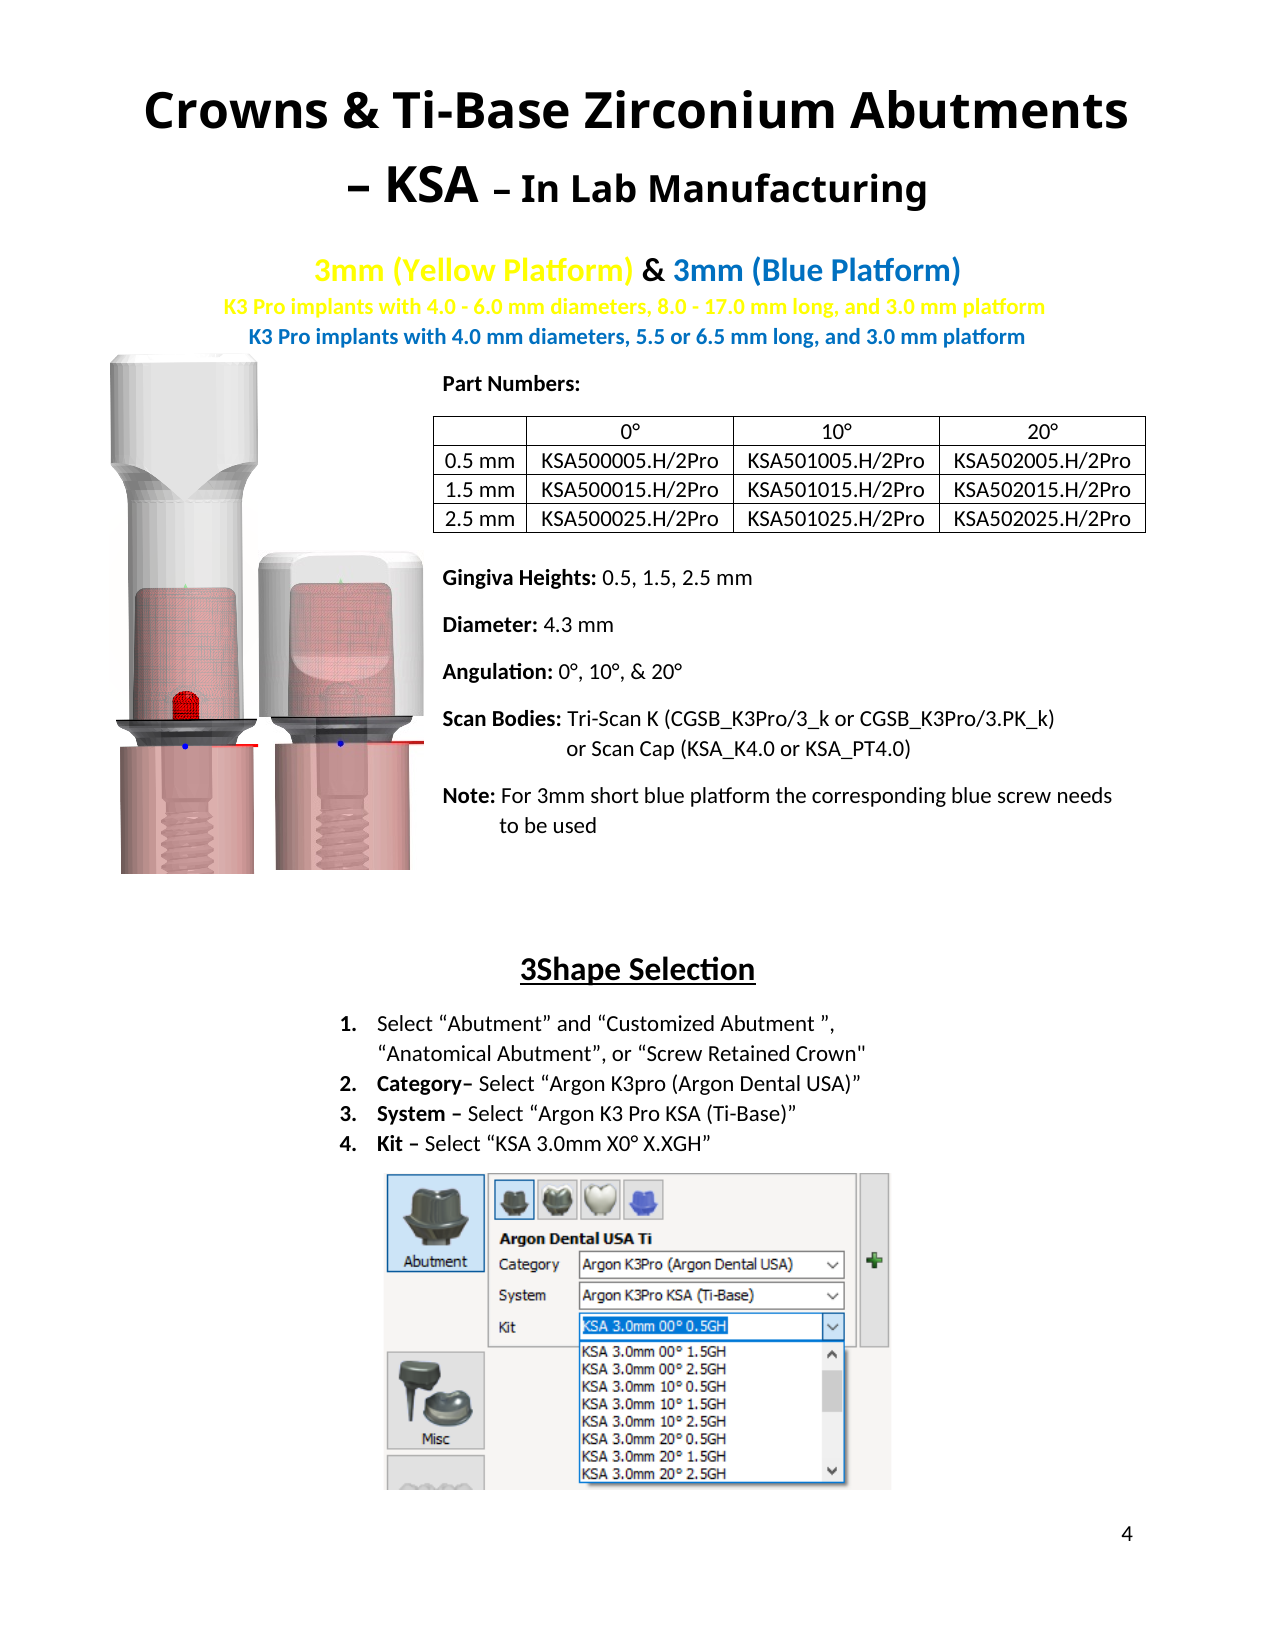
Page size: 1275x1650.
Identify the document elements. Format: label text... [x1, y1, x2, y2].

table_cell 1.5 mm [434, 475, 526, 503]
table_cell KSA502005.H/2Pro [940, 446, 1145, 474]
table_cell KSA500005.H/2Pro [527, 446, 733, 474]
text 3Shape Selection [142, 948, 1132, 989]
text Note: For 3mm short blue platform the corresponding blue screw needs to be used [442, 781, 1132, 839]
text Gingiva Heights: 0.5, 1.5, 2.5 mm [259, 533, 1132, 591]
list System – Select “Argon K3 Pro KSA (Ti-Base)” [339, 1099, 1132, 1127]
picture [109, 353, 424, 874]
table_cell KSA502025.H/2Pro [940, 504, 1145, 532]
table_cell 2.5 mm [434, 504, 526, 532]
table_cell KSA500025.H/2Pro [527, 504, 733, 532]
table_cell KSA501015.H/2Pro [734, 475, 939, 503]
table_header 10° [734, 417, 939, 445]
table_header [434, 417, 526, 445]
list Category– Select “Argon K3pro (Argon Dental USA)” [339, 1069, 1132, 1097]
table_header 20° [940, 417, 1145, 445]
table_cell 0.5 mm [434, 446, 526, 474]
text Diameter: 4.3 mm [442, 610, 1132, 638]
table_cell KSA500015.H/2Pro [527, 475, 733, 503]
text Part Numbers: [442, 369, 1132, 397]
text 3mm (Yellow Platform) & 3mm (Blue Platform) K3 Pro implants with 4.0 - 6.0 mm diameters, 8.0 - 17.0 mm long, and 3.0 mm platform K3 Pro implants with 4.0 mm diameters, 5.5 or 6.5 mm long, and 3.0 mm platform [142, 249, 1132, 350]
table_cell KSA501025.H/2Pro [734, 504, 939, 532]
list Kit – Select “KSA 3.0mm X0° X.XGH” [339, 1129, 1132, 1157]
text Crowns & Ti-Base Zirconium Abutments – KSA – In Lab Manufacturing [141, 75, 1132, 247]
picture [383, 1173, 892, 1490]
list Select “Abutment” and “Customized Abutment ”, “Anatomical Abutment”, or “Screw Retained Crown" [339, 1009, 1132, 1067]
table_cell KSA501005.H/2Pro [734, 446, 939, 474]
text Angulation: 0°, 10°, & 20° [442, 657, 1132, 685]
table_header 0° [527, 417, 733, 445]
table_cell KSA502015.H/2Pro [940, 475, 1145, 503]
text Scan Bodies: Tri-Scan K (CGSB_K3Pro/3_k or CGSB_K3Pro/3.PK_k) or Scan Cap (KSA_K4.0 or KSA_PT4.0) [442, 704, 1132, 762]
